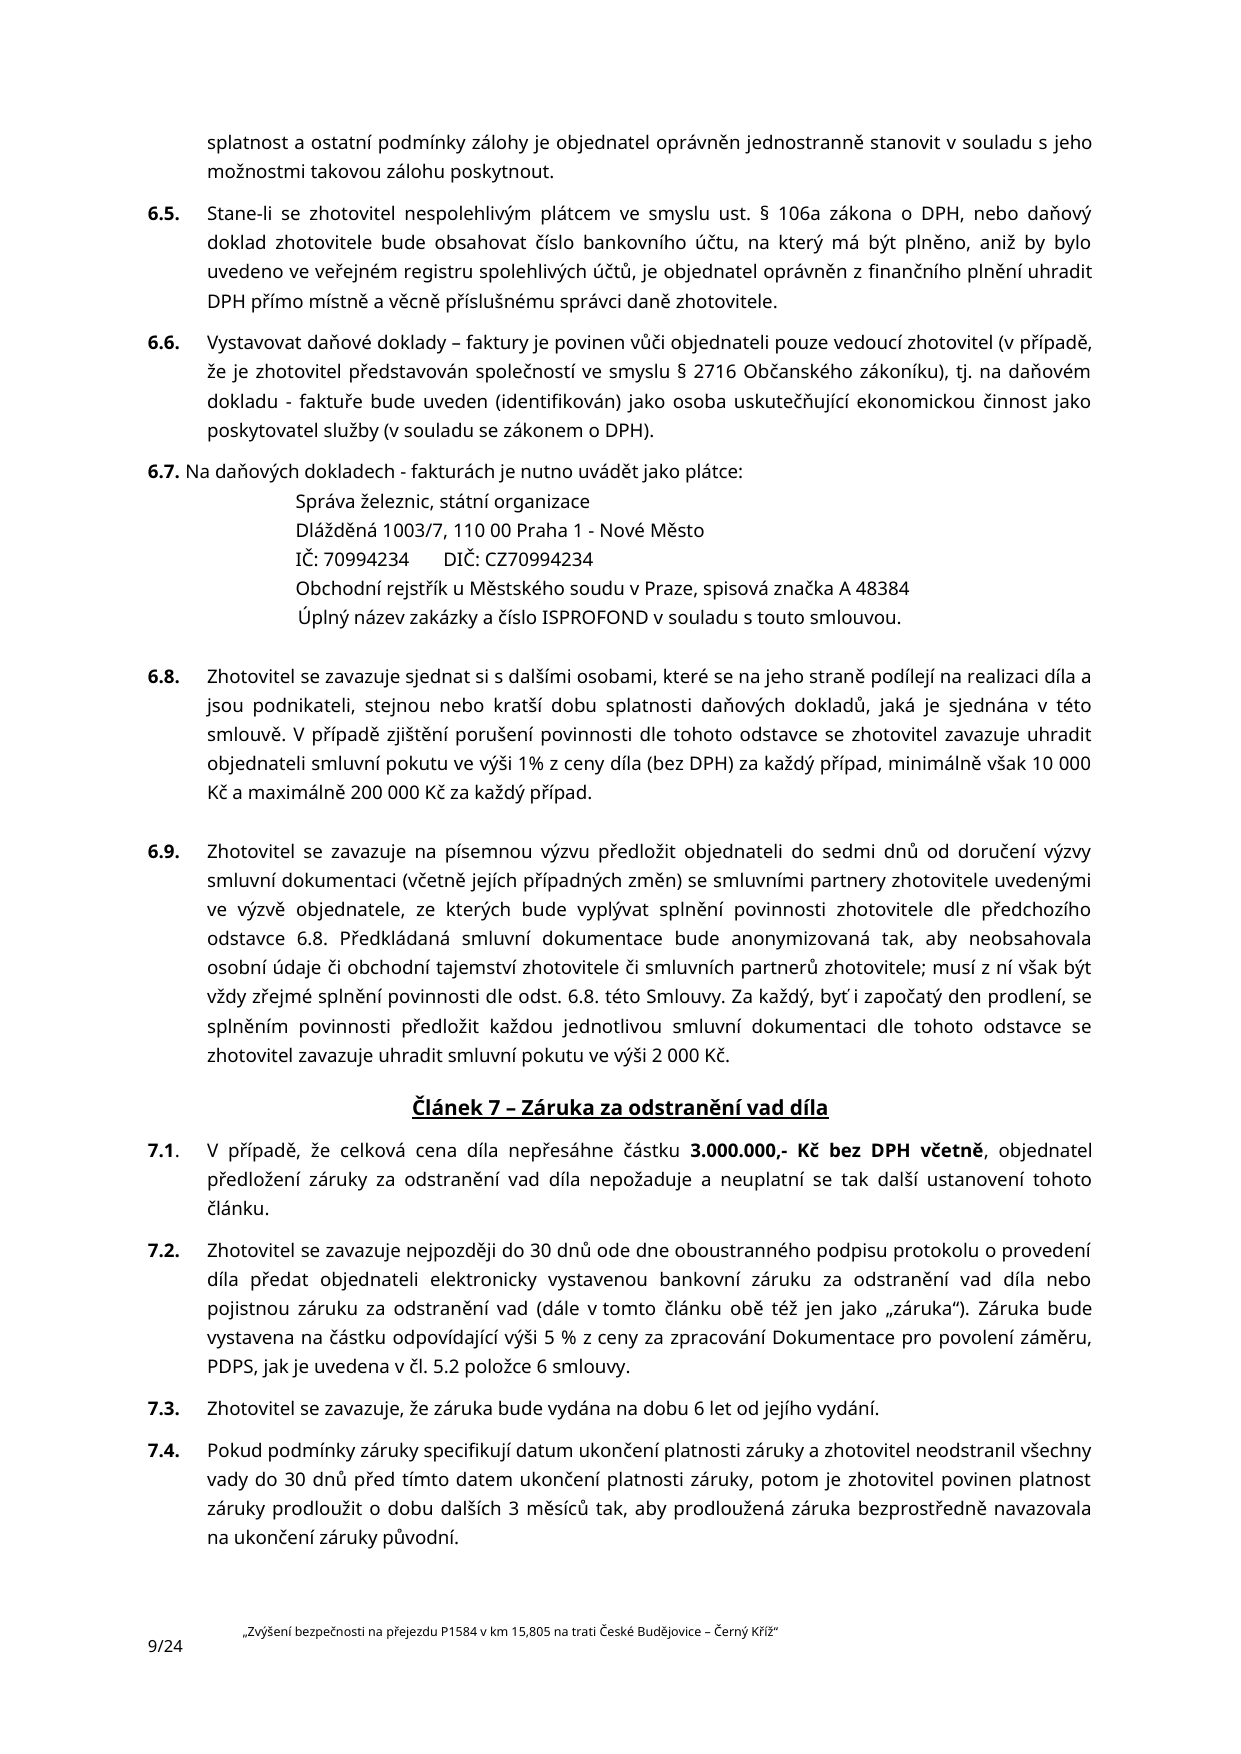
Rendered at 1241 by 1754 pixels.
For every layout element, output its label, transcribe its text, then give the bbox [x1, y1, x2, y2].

text Úplný název zakázky a číslo ISPROFOND v souladu s touto smlouvou. [148, 601, 1092, 631]
text 7.3. Zhotovitel se zavazuje, že záruka bude vydána na dobu 6 let od jejího vydání. [148, 1392, 1092, 1421]
text 7.4. Pokud podmínky záruky specifikují datum ukončení platnosti záruky a zhotovitel neodstranil všechny vady do 30 dnů před tímto datem ukončení platnosti záruky, potom je zhotovitel povinen platnost záruky prodloužit o dobu dalších 3 měsíců tak, aby prodloužená záruka bezprostředně navazovala na ukončení záruky původní. [148, 1434, 1092, 1551]
text 7.1. V případě, že celková cena díla nepřesáhne částku 3.000.000,- Kč bez DPH včetně, objednatel předložení záruky za odstranění vad díla nepožaduje a neuplatní se tak další ustanovení tohoto článku. [148, 1134, 1092, 1221]
text Správa železnic, státní organizace [148, 485, 1092, 514]
text 6.9. Zhotovitel se zavazuje na písemnou výzvu předložit objednateli do sedmi dnů od doručení výzvy smluvní dokumentaci (včetně jejích případných změn) se smluvními partnery zhotovitele uvedenými ve výzvě objednatele, ze kterých bude vyplývat splnění povinnosti zhotovitele dle předchozího odstavce 6.8. Předkládaná smluvní dokumentace bude anonymizovaná tak, aby neobsahovala osobní údaje či obchodní tajemství zhotovitele či smluvních partnerů zhotovitele; musí z ní však být vždy zřejmé splnění povinnosti dle odst. 6.8. této Smlouvy. Za každý, byť i započatý den prodlení, se splněním povinnosti předložit každou jednotlivou smluvní dokumentaci dle tohoto odstavce se zhotovitel zavazuje uhradit smluvní pokutu ve výši 2 000 Kč. [148, 835, 1092, 1068]
subtitle Článek 7 – Záruka za odstranění vad díla [148, 1093, 1092, 1121]
text Dlážděná 1003/7, 110 00 Praha 1 - Nové Město [148, 514, 1092, 543]
text 6.5. Stane-li se zhotovitel nespolehlivým plátcem ve smyslu ust. § 106a zákona o DPH, nebo daňový doklad zhotovitele bude obsahovat číslo bankovního účtu, na který má být plněno, aniž by bylo uvedeno ve veřejném registru spolehlivých účtů, je objednatel oprávněn z finančního plnění uhradit DPH přímo místně a věcně příslušnému správci daně zhotovitele. [148, 197, 1092, 314]
text Obchodní rejstřík u Městského soudu v Praze, spisová značka A 48384 [148, 572, 1092, 601]
text 6.6. Vystavovat daňové doklady – faktury je povinen vůči objednateli pouze vedoucí zhotovitel (v případě, že je zhotovitel představován společností ve smyslu § 2716 Občanského zákoníku), tj. na daňovém dokladu - faktuře bude uveden (identifikován) jako osoba uskutečňující ekonomickou činnost jako poskytovatel služby (v souladu se zákonem o DPH). [148, 326, 1092, 443]
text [148, 126, 1092, 185]
text 6.8. Zhotovitel se zavazuje sjednat si s dalšími osobami, které se na jeho straně podílejí na realizaci díla a jsou podnikateli, stejnou nebo kratší dobu splatnosti daňových dokladů, jaká je sjednána v této smlouvě. V případě zjištění porušení povinnosti dle tohoto odstavce se zhotovitel zavazuje uhradit objednateli smluvní pokutu ve výši 1% z ceny díla (bez DPH) za každý případ, minimálně však 10 000 Kč a maximálně 200 000 Kč za každý případ. [148, 660, 1092, 806]
text 7.2. Zhotovitel se zavazuje nejpozději do 30 dnů ode dne oboustranného podpisu protokolu o provedení díla předat objednateli elektronicky vystavenou bankovní záruku za odstranění vad díla nebo pojistnou záruku za odstranění vad (dále v tomto článku obě též jen jako „záruka“). Záruka bude vystavena na částku odpovídající výši 5 % z ceny za zpracování Dokumentace pro povolení záměru, PDPS, jak je uvedena v čl. 5.2 položce 6 smlouvy. [148, 1234, 1092, 1380]
text IČ: 70994234 DIČ: CZ70994234 [148, 543, 1092, 572]
text 6.7. Na daňových dokladech - fakturách je nutno uvádět jako plátce: [148, 456, 1092, 485]
